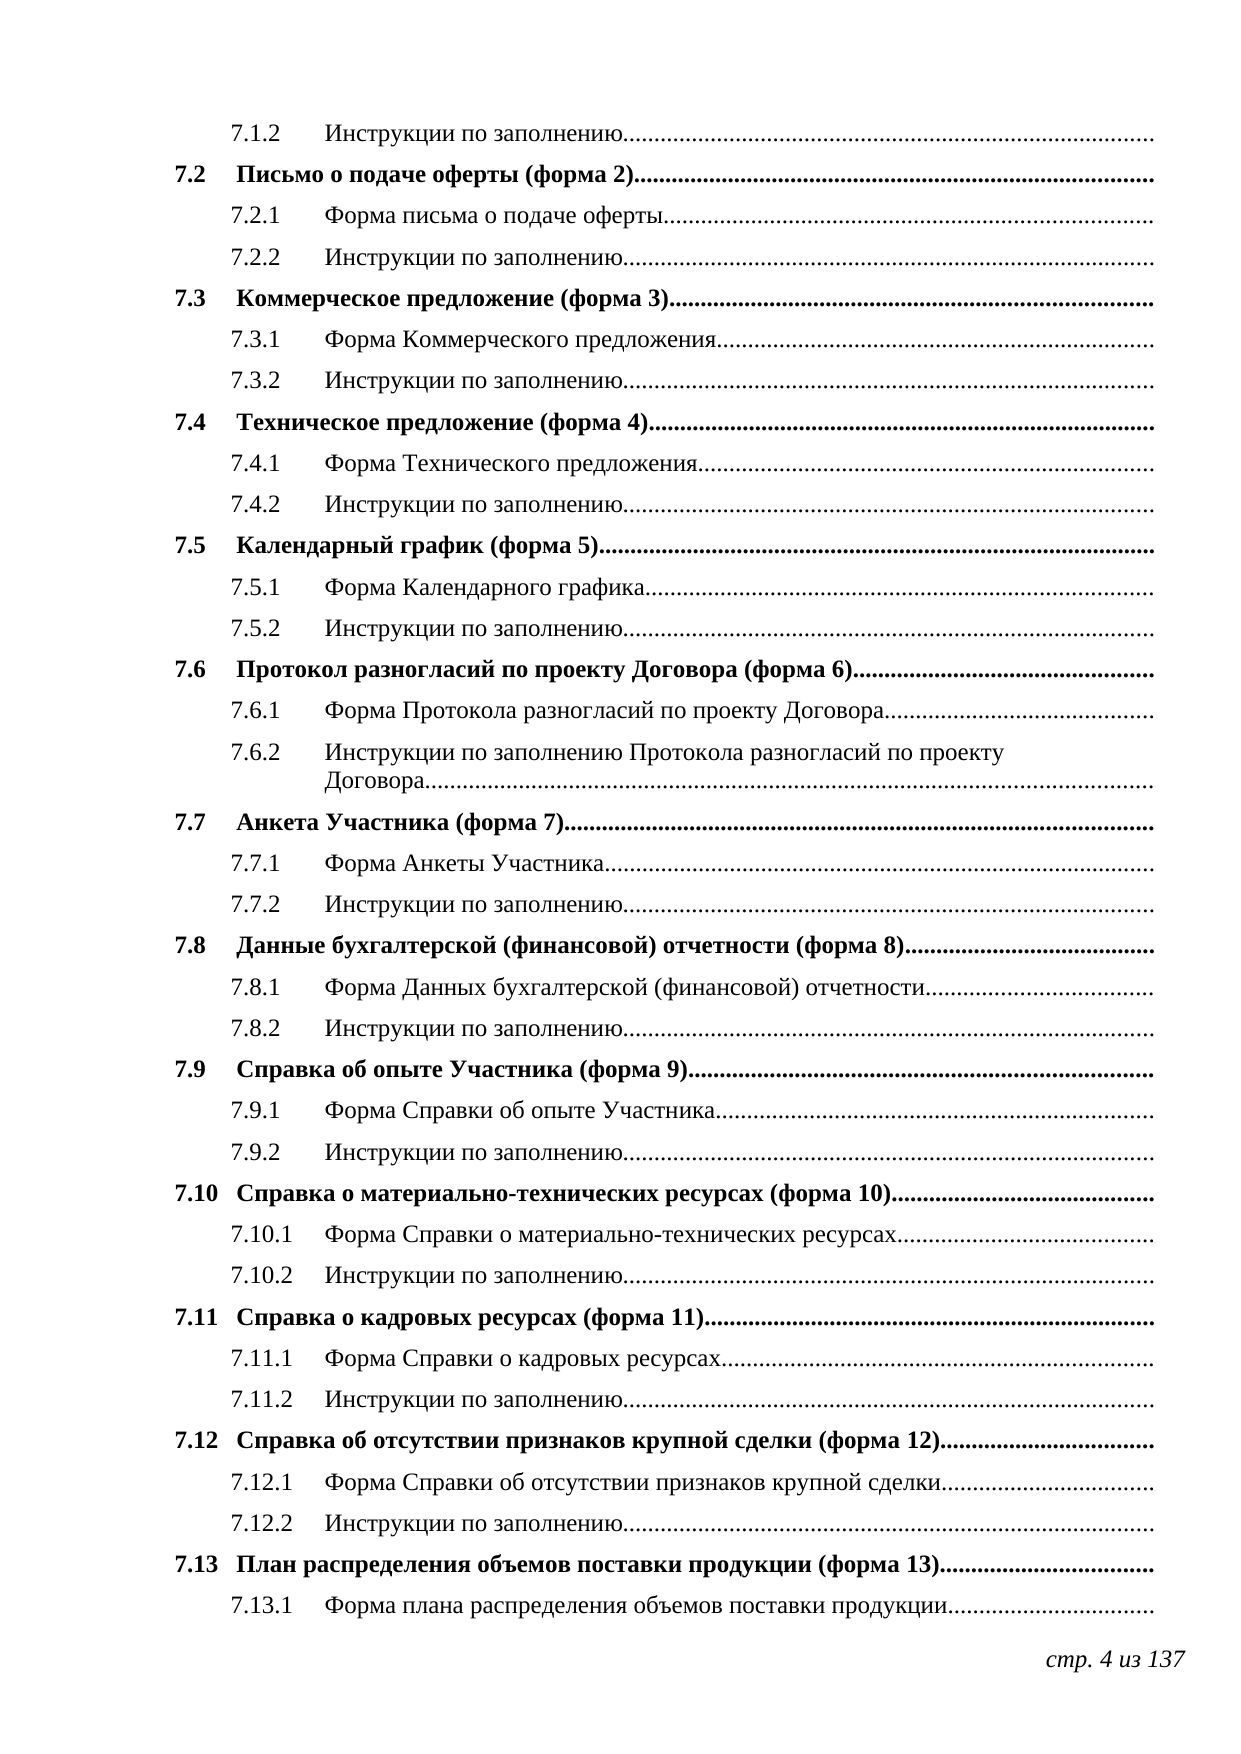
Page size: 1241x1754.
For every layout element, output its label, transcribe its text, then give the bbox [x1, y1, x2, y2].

text 7.3 Коммерческое предложение (форма 3) 63 [174, 283, 1093, 312]
text 7.6 Протокол разногласий по проекту Договора (форма 6) 70 [174, 654, 1093, 683]
text 7.2.2 Инструкции по заполнению 62 [230, 242, 1063, 271]
text 7.3.1 Форма Коммерческого предложения 63 [230, 324, 1063, 353]
text 7.13 План распределения объемов поставки продукции (форма 13) 90 [174, 1549, 1093, 1578]
text 7.5.2 Инструкции по заполнению 69 [230, 613, 1063, 642]
text 7.5.1 Форма Календарного графика 68 [230, 572, 1063, 601]
text 7.12.2 Инструкции по заполнению 89 [230, 1508, 1063, 1537]
text 7.1.2 Инструкции по заполнению 57 [230, 118, 1063, 147]
text 7.10 Справка о материально-технических ресурсах (форма 10) 83 [174, 1178, 1093, 1207]
text 7.4.1 Форма Технического предложения 66 [230, 448, 1063, 477]
text 7.2.1 Форма письма о подаче оферты 58 [230, 201, 1063, 229]
text 7.2 Письмо о подаче оферты (форма 2) 58 [174, 159, 1093, 188]
text 7.5 Календарный график (форма 5) 68 [174, 531, 1093, 559]
text 7.8.1 Форма Данных бухгалтерской (финансовой) отчетности 75 [230, 972, 1063, 1001]
text 7.4 Техническое предложение (форма 4) 66 [174, 407, 1093, 436]
text 7.11.1 Форма Справки о кадровых ресурсах 85 [230, 1343, 1063, 1372]
text 7.9.1 Форма Справки об опыте Участника 79 [230, 1096, 1063, 1124]
text 7.7 Анкета Участника (форма 7) 72 [174, 807, 1093, 836]
text 7.11.2 Инструкции по заполнению 87 [230, 1384, 1063, 1413]
text 7.10.2 Инструкции по заполнению 84 [230, 1261, 1063, 1289]
text 7.3.2 Инструкции по заполнению 65 [230, 366, 1063, 394]
text 7.8 Данные бухгалтерской (финансовой) отчетности (форма 8) 75 [174, 931, 1093, 959]
text 7.9.2 Инструкции по заполнению 82 [230, 1137, 1063, 1166]
text 7.12.1 Форма Справки об отсутствии признаков крупной сделки 88 [230, 1467, 1063, 1496]
text 7.10.1 Форма Справки о материально-технических ресурсах 83 [230, 1219, 1063, 1248]
text 7.4.2 Инструкции по заполнению 67 [230, 489, 1063, 518]
text 7.8.2 Инструкции по заполнению 78 [230, 1013, 1063, 1042]
text 7.7.2 Инструкции по заполнению 74 [230, 889, 1063, 918]
text 7.11 Справка о кадровых ресурсах (форма 11) 85 [174, 1302, 1093, 1331]
text 7.6.1 Форма Протокола разногласий по проекту Договора 70 [230, 696, 1063, 724]
text 7.12 Справка об отсутствии признаков крупной сделки (форма 12) 88 [174, 1426, 1093, 1454]
text 7.9 Справка об опыте Участника (форма 9) 79 [174, 1054, 1093, 1083]
text 7.6.2 Инструкции по заполнению Протокола разногласий по проекту Договора 71 [230, 737, 1063, 794]
text 7.7.1 Форма Анкеты Участника 72 [230, 848, 1063, 877]
text 7.13.1 Форма плана распределения объемов поставки продукции 90 [230, 1591, 1063, 1619]
